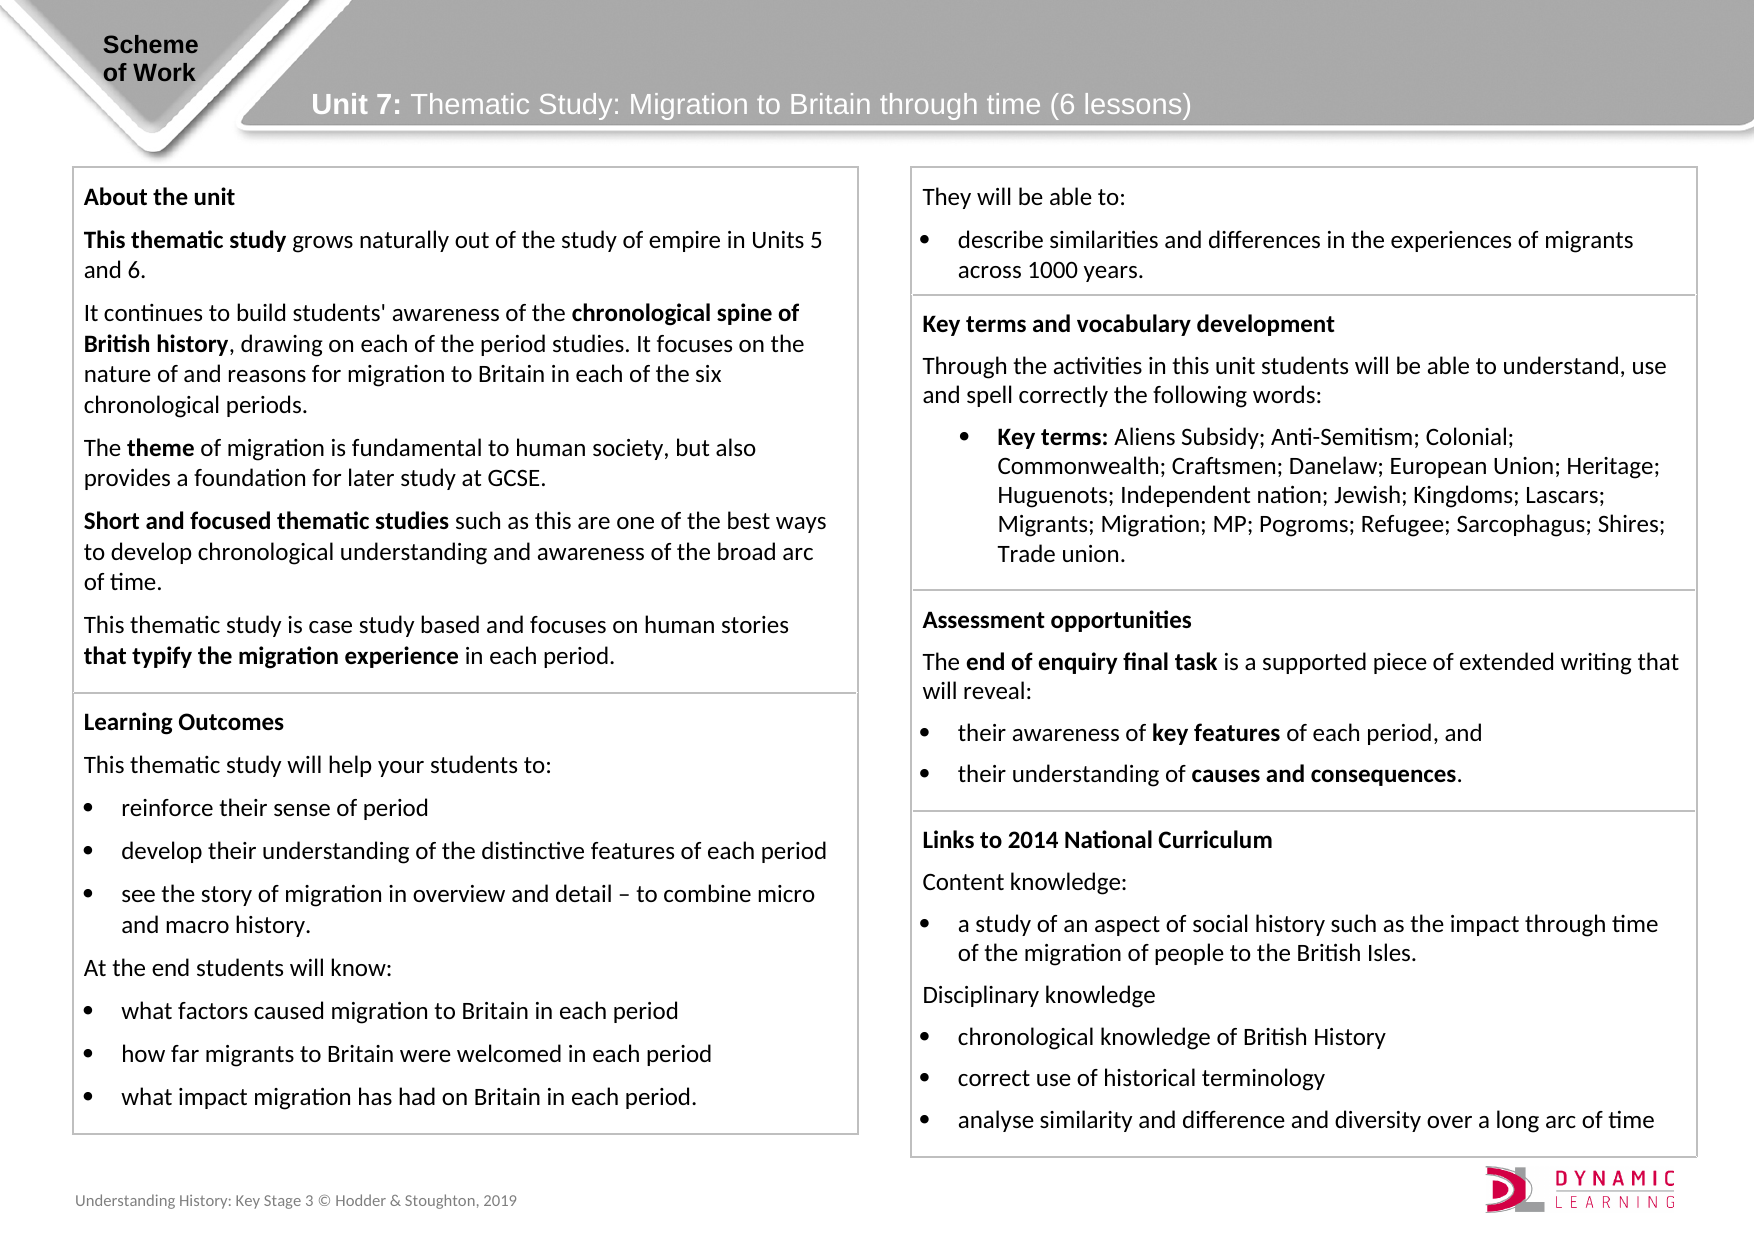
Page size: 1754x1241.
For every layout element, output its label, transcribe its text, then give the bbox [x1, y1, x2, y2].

table_header About the unit This thematic study grows naturally out of the study of empire in Units 5 and 6. It continues to build students' awareness of the chronological spine of British history, drawing on each of the period studies. It focuses on the nature of and reasons for migration to Britain in each of the six chronological periods. The theme of migration is fundamental to human society, but also provides a foundation for later study at GCSE. Short and focused thematic studies such as this are one of the best ways to develop chronological understanding and awareness of the broad arc of time. This thematic study is case study based and focuses on human stories that typify the migration experience in each period. [74, 168, 857, 692]
table_cell Learning Outcomes This thematic study will help your students to: reinforce their sense of period develop their understanding of the distinctive features of each period see the story of migration in overview and detail – to combine micro and macro history. At the end students will know: what factors caused migration to Britain in each period how far migrants to Britain were welcomed in each period what impact migration has had on Britain in each period. They will be able to: describe similarities and differences in the experiences of migrants across 1000 years. [74, 692, 857, 1133]
table_cell Key terms and vocabulary development Through the activities in this unit students will be able to understand, use and spell correctly the following words: Key terms: Aliens Subsidy; Anti-Semitism; Colonial; Commonwealth; Craftsmen; Danelaw; European Union; Heritage; Huguenots; Independent nation; Jewish; Kingdoms; Lascars; Migrants; Migration; MP; Pogroms; Refugee; Sarcophagus; Shires; Trade union. [912, 294, 1696, 589]
table_cell Learning Outcomes This thematic study will help your students to: reinforce their sense of period develop their understanding of the distinctive features of each period see the story of migration in overview and detail – to combine micro and macro history. At the end students will know: what factors caused migration to Britain in each period how far migrants to Britain were welcomed in each period what impact migration has had on Britain in each period. They will be able to: describe similarities and differences in the experiences of migrants across 1000 years. [912, 168, 1696, 294]
picture [0, 0, 1754, 170]
picture [1485, 1166, 1674, 1213]
table_cell Assessment opportunities The end of enquiry final task is a supported piece of extended writing that will reveal: their awareness of key features of each period, and their understanding of causes and consequences. [912, 589, 1696, 810]
